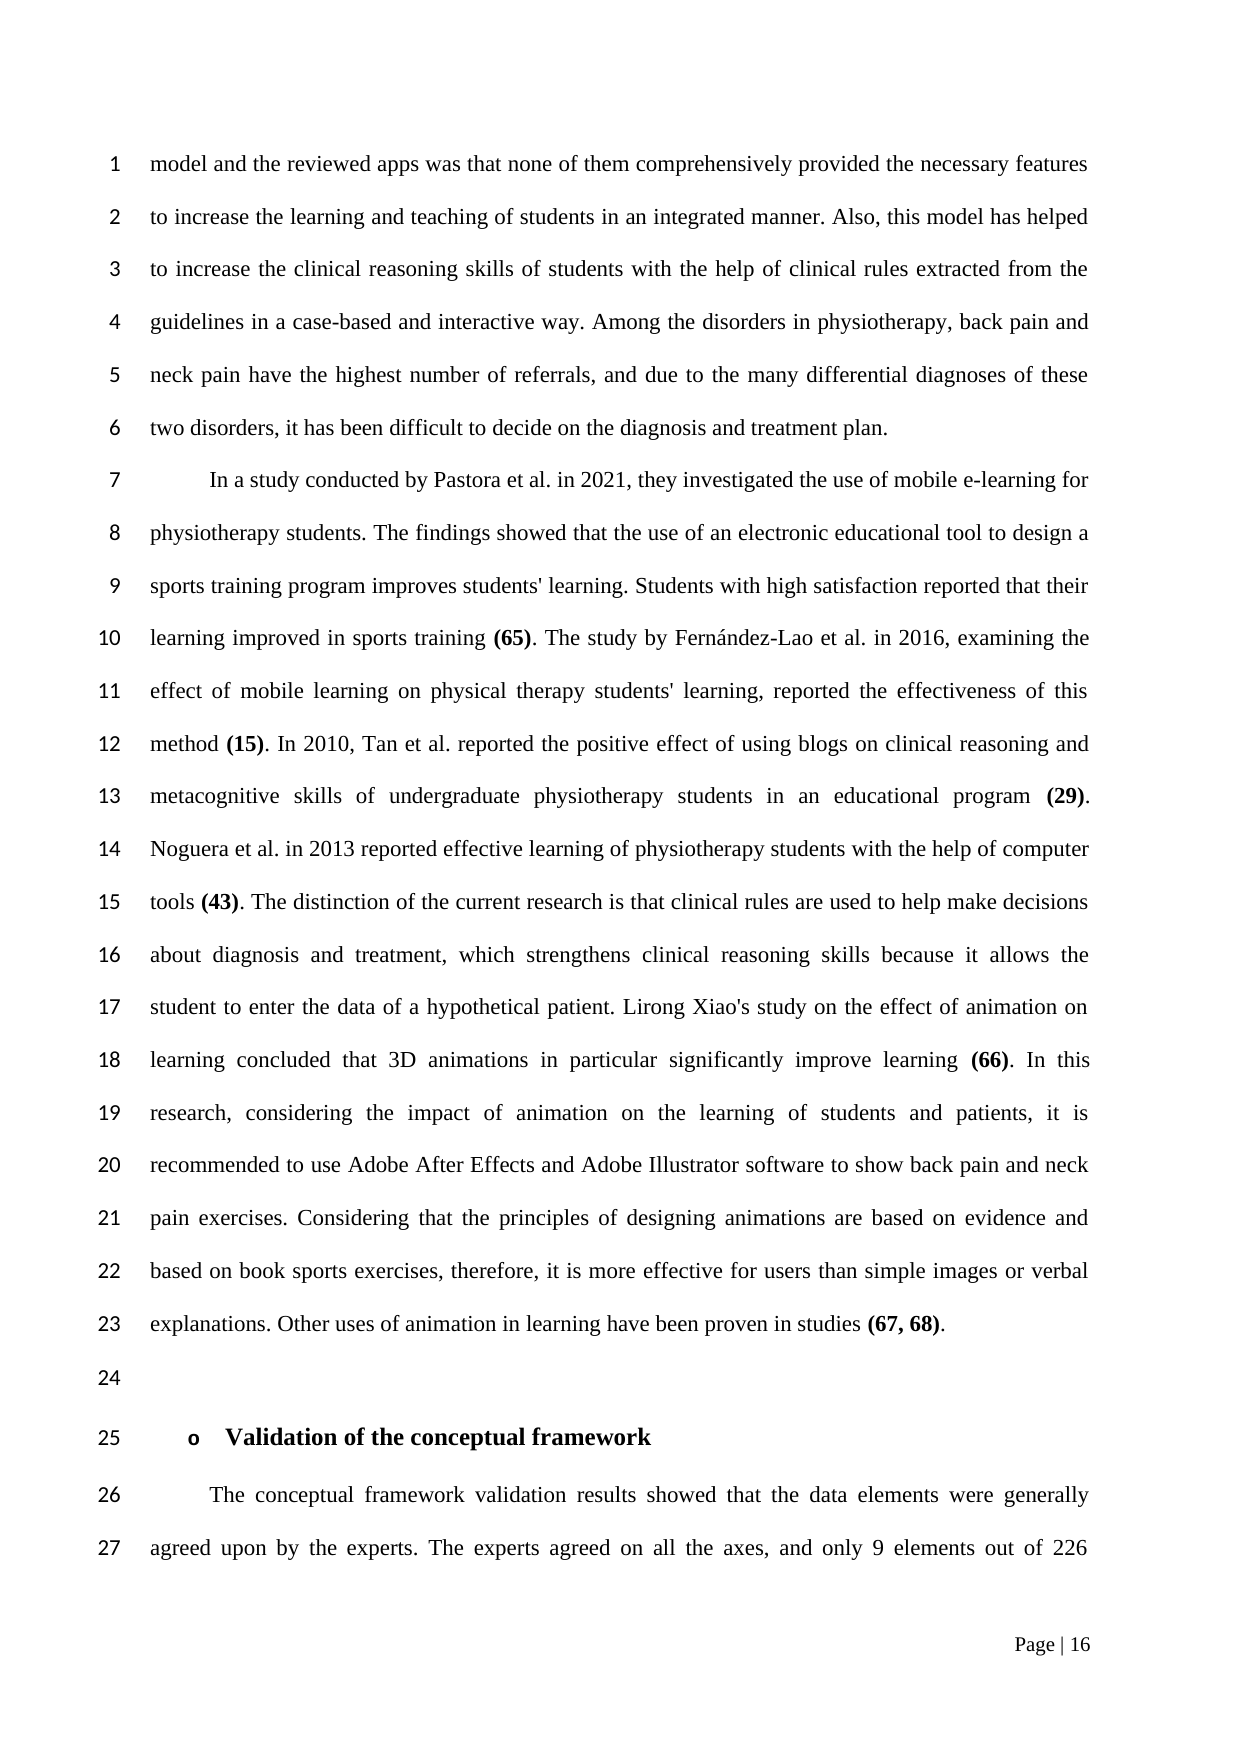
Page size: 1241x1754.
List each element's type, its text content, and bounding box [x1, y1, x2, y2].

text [150, 1481, 1090, 1560]
list Validation of the conceptual framework [187, 1422, 1090, 1452]
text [150, 150, 1090, 440]
text In a study conducted by Pastora et al. in 2021, they investigated the use of mobile e-learning for physiotherapy students. The findings showed that the use of an electronic educational tool to design a sports training program improves students' learning. Students with high satisfaction reported that their learning improved in sports training (65). The study by Fernández-Lao et al. in 2016, examining the effect of mobile learning on physical therapy students' learning, reported the effectiveness of this method (15). In 2010, Tan et al. reported the positive effect of using blogs on clinical reasoning and metacognitive skills of undergraduate physiotherapy students in an educational program (29). Noguera et al. in 2013 reported effective learning of physiotherapy students with the help of computer tools (43). The distinction of the current research is that clinical rules are used to help make decisions about diagnosis and treatment, which strengthens clinical reasoning skills because it allows the student to enter the data of a hypothetical patient. Lirong Xiao's study on the effect of animation on learning concluded that 3D animations in particular significantly improve learning (66). In this research, considering the impact of animation on the learning of students and patients, it is recommended to use Adobe After Effects and Adobe Illustrator software to show back pain and neck pain exercises. Considering that the principles of designing animations are based on evidence and based on book sports exercises, therefore, it is more effective for users than simple images or verbal explanations. Other uses of animation in learning have been proven in studies (67, 68). [150, 466, 1090, 1336]
